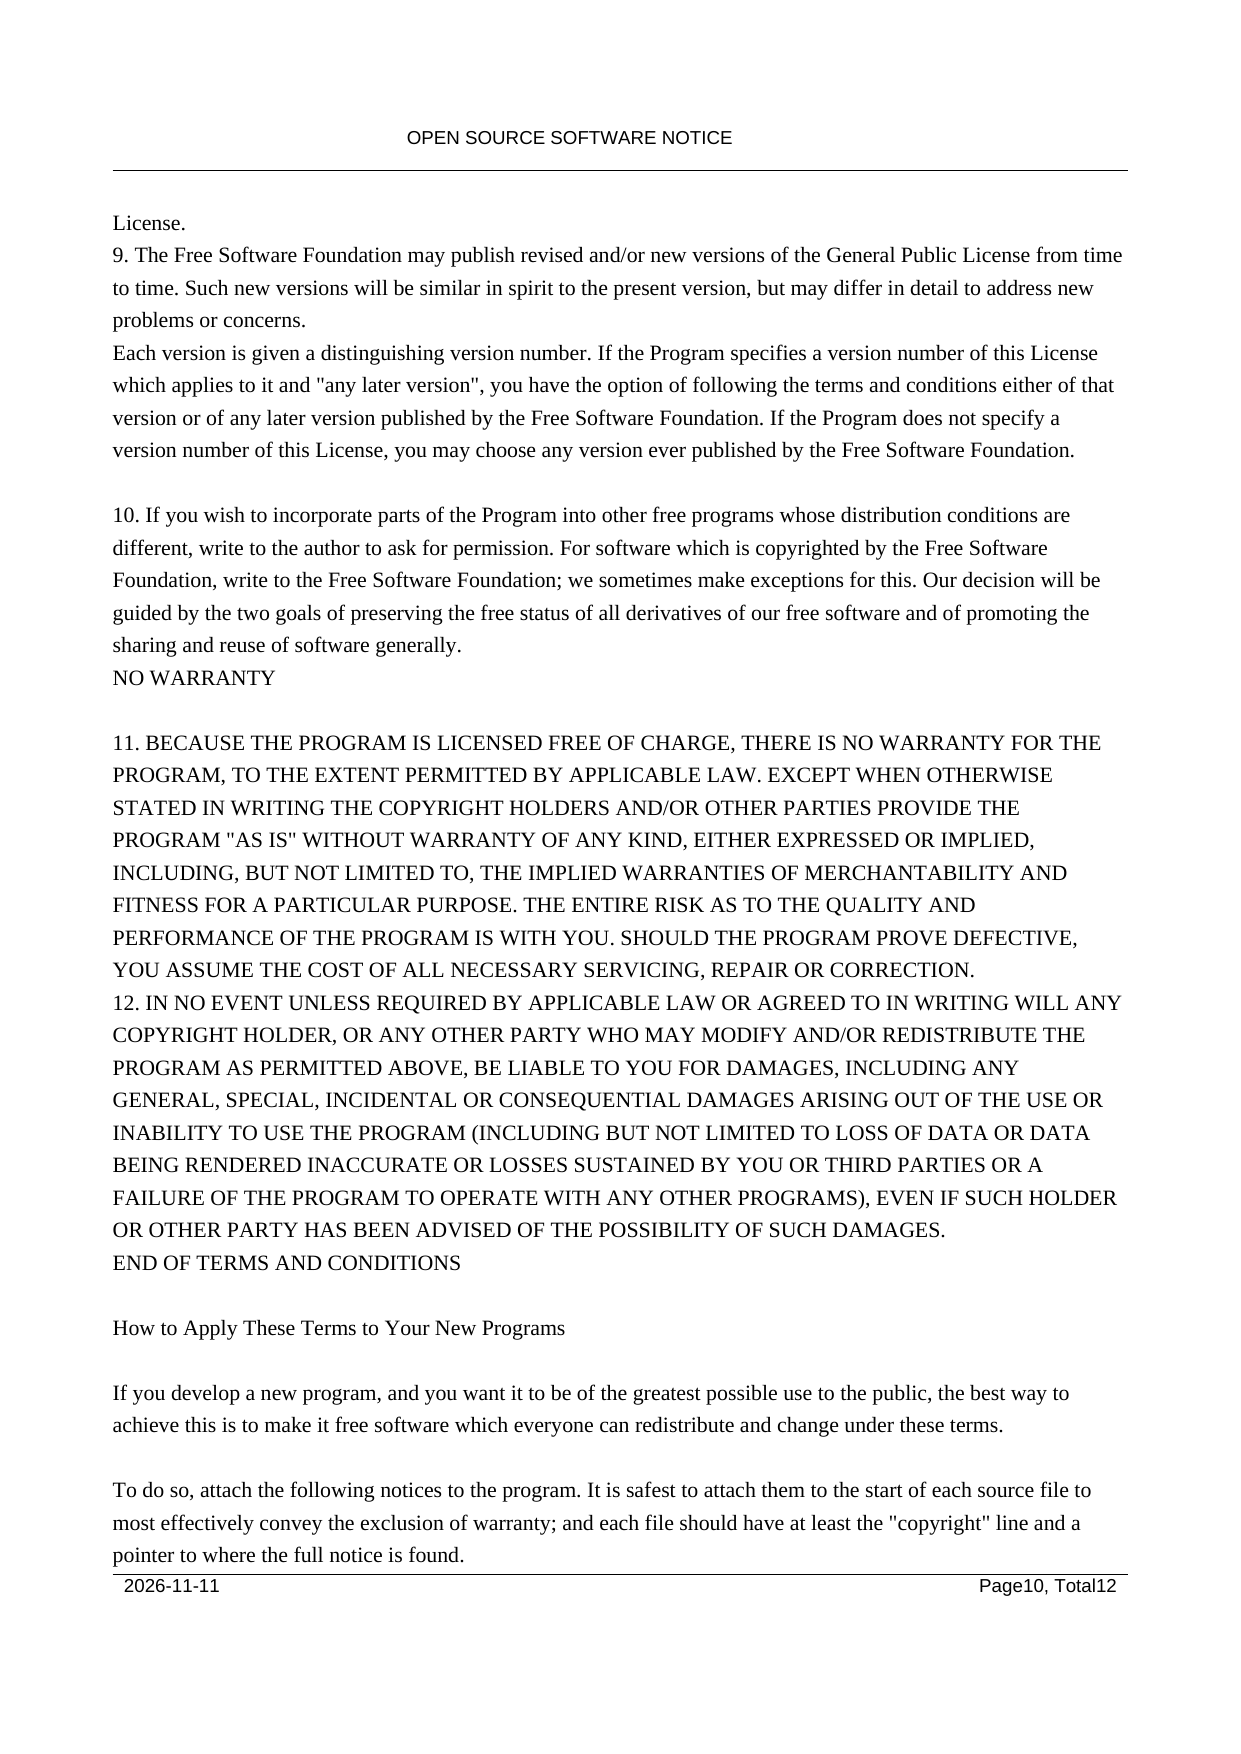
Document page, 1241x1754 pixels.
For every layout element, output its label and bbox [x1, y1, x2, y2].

text [112, 206, 1128, 1571]
